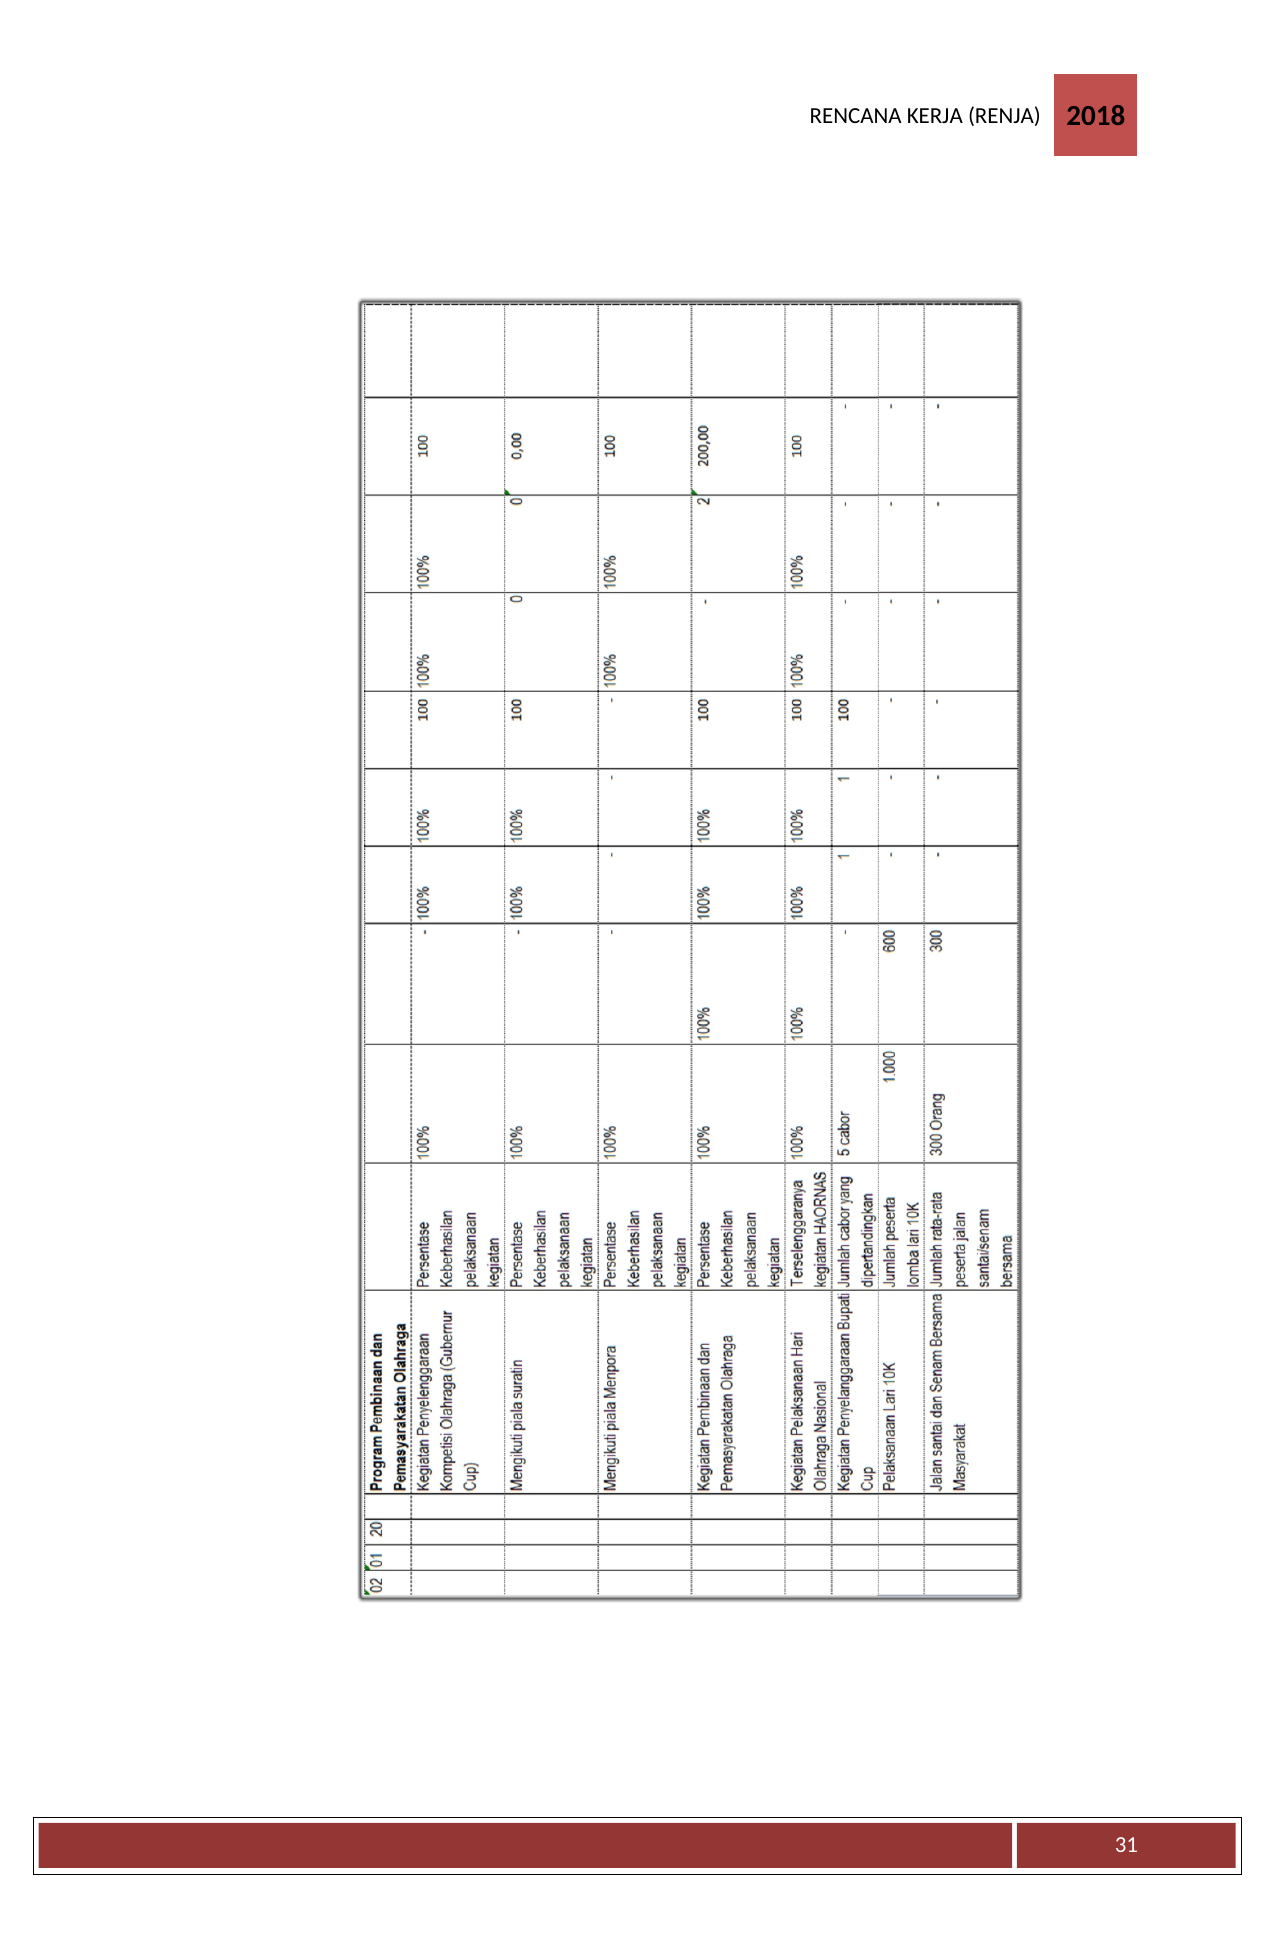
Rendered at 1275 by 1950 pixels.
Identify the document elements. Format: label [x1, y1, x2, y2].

picture [318, 254, 1243, 1642]
